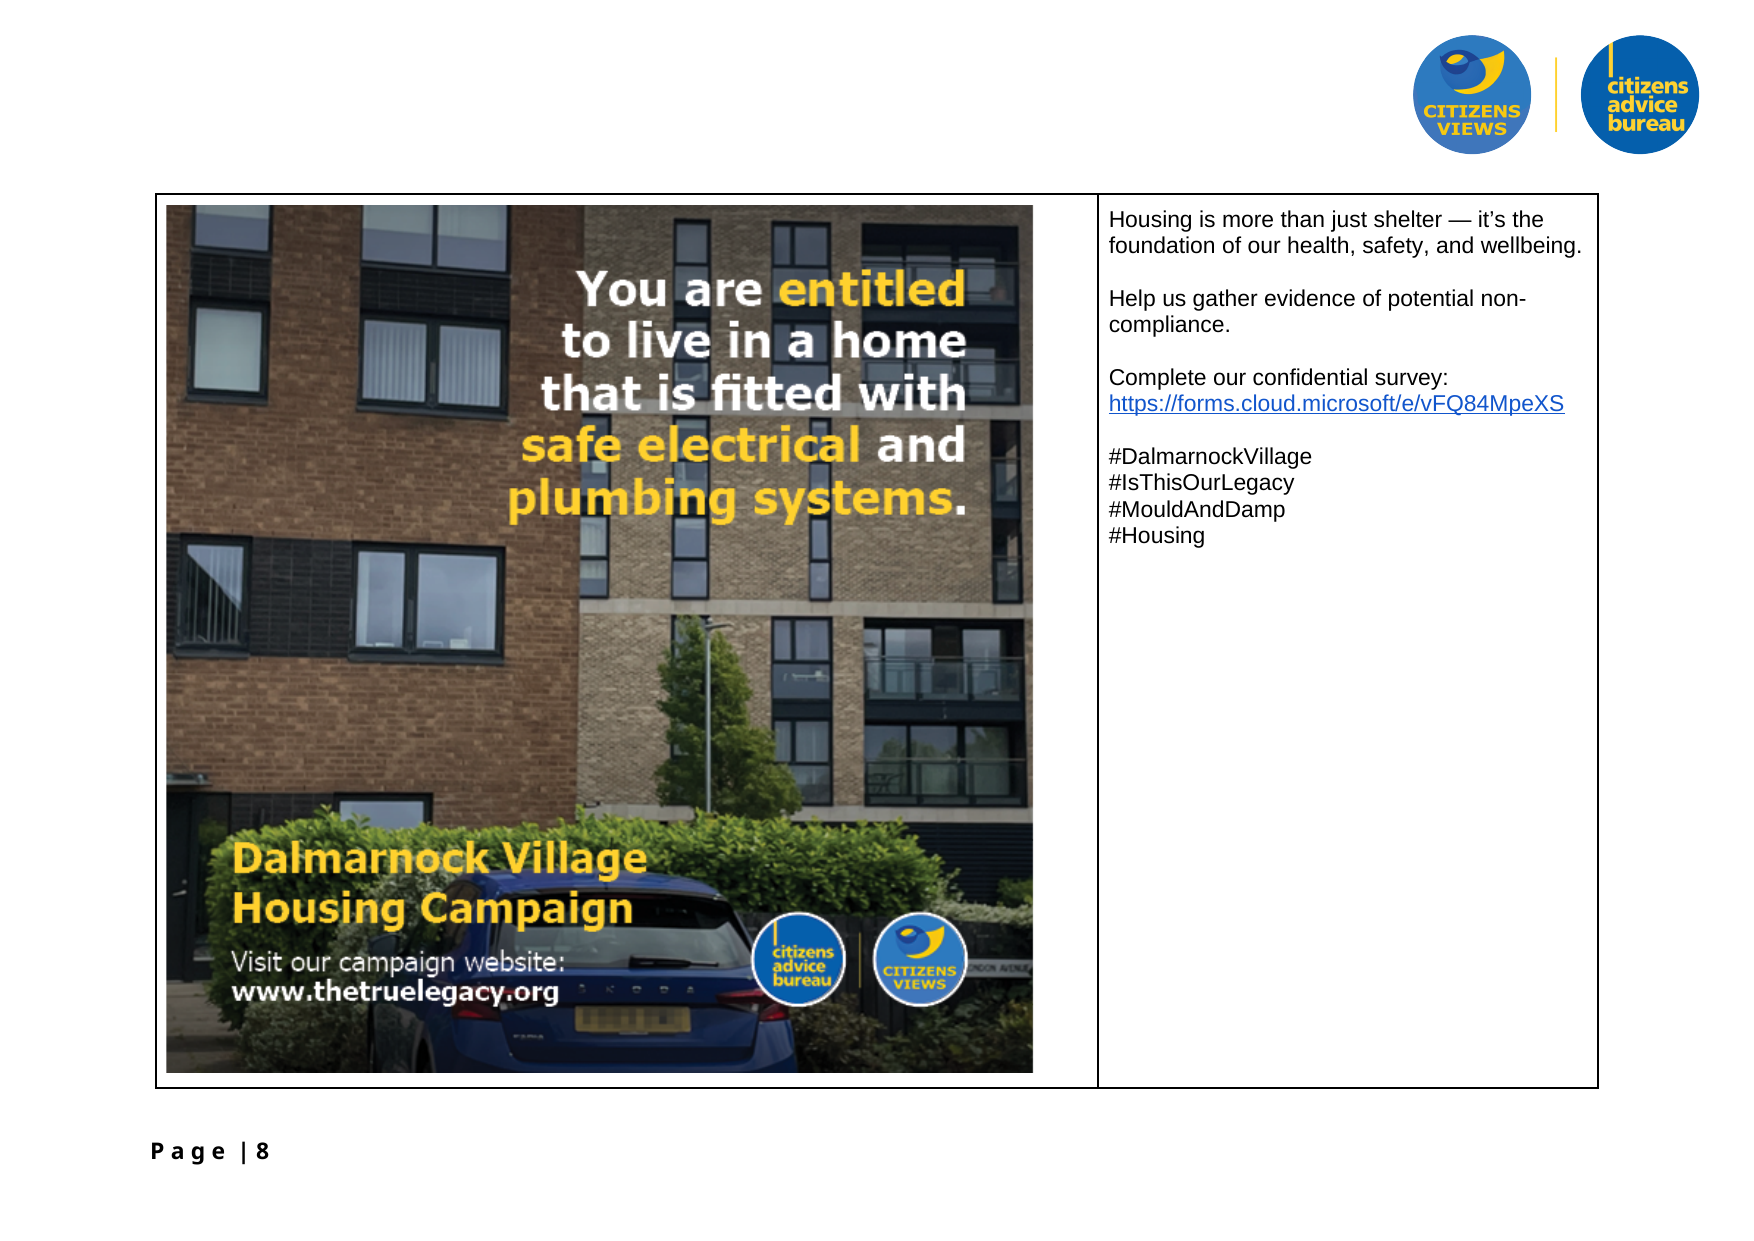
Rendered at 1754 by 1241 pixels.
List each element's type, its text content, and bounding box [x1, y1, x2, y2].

picture [1389, 11, 1724, 178]
picture [166, 205, 1034, 1073]
table_header Housing is more than just shelter — it’s the foundation of our health, safety, and wellbeing. Help us gather evidence of potential non-compliance. Complete our confidential survey: https://forms.cloud.microsoft/e/vFQ84MpeXS #DalmarnockVillage #IsThisOurLegacy #MouldAndDamp #Housing [1099, 195, 1597, 1087]
table_header [157, 195, 1097, 1087]
